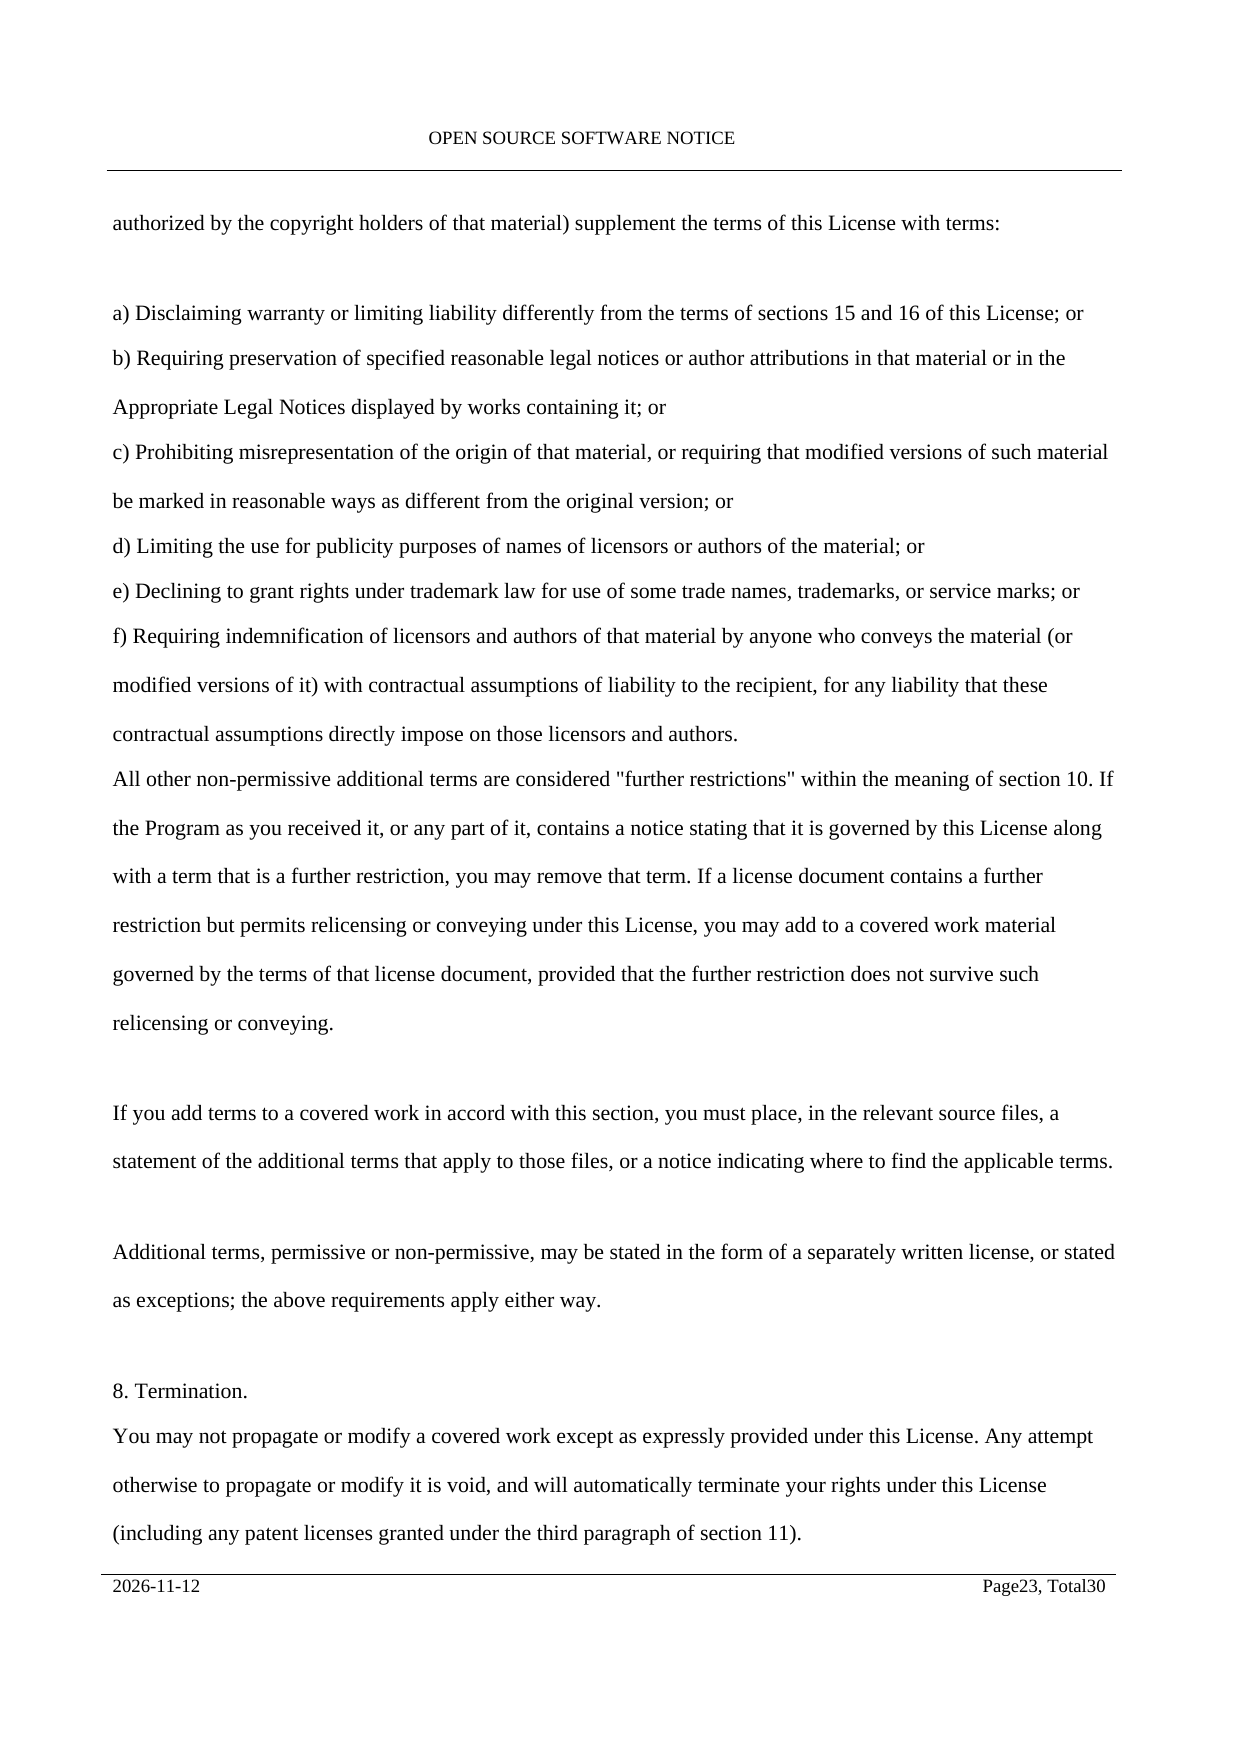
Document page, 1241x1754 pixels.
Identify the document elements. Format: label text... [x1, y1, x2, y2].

text Additional terms, permissive or non-permissive, may be stated in the form of a separately written license, or stated as exceptions; the above requirements apply either way. [112, 1235, 1128, 1316]
text c) Prohibiting misrepresentation of the origin of that material, or requiring that modified versions of such material be marked in reasonable ways as different from the original version; or [112, 436, 1128, 517]
text d) Limiting the use for publicity purposes of names of licensors or authors of the material; or [112, 529, 1128, 562]
text e) Declining to grant rights under trademark law for use of some trade names, trademarks, or service marks; or [112, 574, 1128, 607]
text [112, 206, 1128, 239]
text 8. Termination. [112, 1374, 1128, 1407]
text b) Requiring preservation of specified reasonable legal notices or author attributions in that material or in the Appropriate Legal Notices displayed by works containing it; or [112, 342, 1128, 423]
text f) Requiring indemnification of licensors and authors of that material by anyone who conveys the material (or modified versions of it) with contractual assumptions of liability to the recipient, for any liability that these contractual assumptions directly impose on those licensors and authors. [112, 619, 1128, 749]
text All other non-permissive additional terms are considered "further restrictions" within the meaning of section 10. If the Program as you received it, or any part of it, contains a notice stating that it is governed by this License along with a term that is a further restriction, you may remove that term. If a license document contains a further restriction but permits relicensing or conveying under this License, you may add to a covered work material governed by the terms of that license document, provided that the further restriction does not survive such relicensing or conveying. [112, 762, 1128, 1038]
text a) Disclaiming warranty or limiting liability differently from the terms of sections 15 and 16 of this License; or [112, 297, 1128, 329]
text You may not propagate or modify a covered work except as expressly provided under this License. Any attempt otherwise to propagate or modify it is void, and will automatically terminate your rights under this License (including any patent licenses granted under the third paragraph of section 11). [112, 1419, 1128, 1549]
text If you add terms to a covered work in accord with this section, you must place, in the relevant source files, a statement of the additional terms that apply to those files, or a notice indicating where to find the applicable terms. [112, 1096, 1128, 1177]
